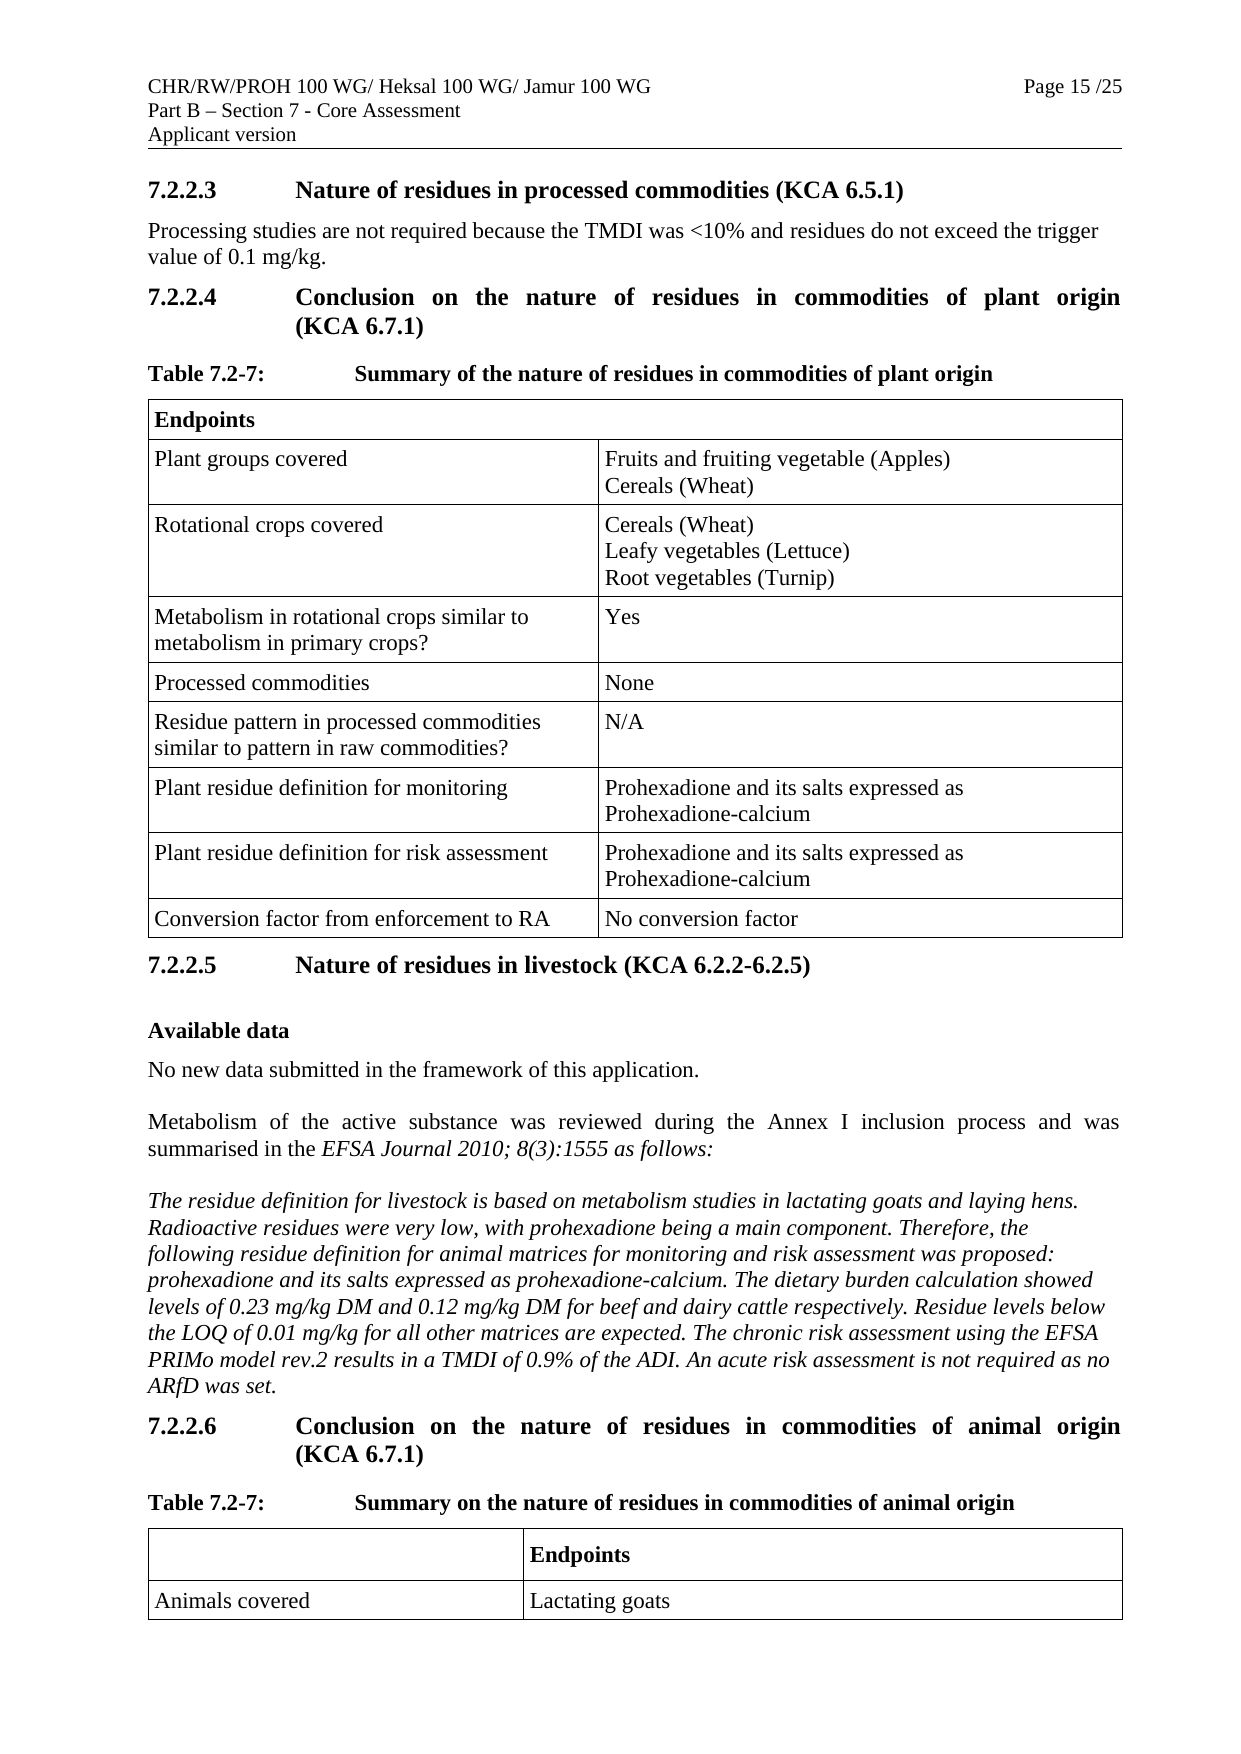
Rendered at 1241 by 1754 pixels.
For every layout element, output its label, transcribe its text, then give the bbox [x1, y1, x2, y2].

table_header Endpoints [524, 1529, 1122, 1580]
table_cell Fruits and fruiting vegetable (Apples) Cereals (Wheat) [599, 440, 1122, 504]
subtitle Nature of residues in processed commodities (KCA 6.5.1) [148, 176, 1122, 204]
table_cell Rotational crops covered [149, 505, 598, 596]
table_cell Plant residue definition for monitoring [149, 768, 598, 832]
text PRIMo model rev.2 results in a TMDI of 0.9% of the ADI. An acute risk assessment is not required as no [148, 1346, 1122, 1372]
table_cell Animals covered [149, 1581, 523, 1619]
table_cell None [599, 663, 1122, 701]
table_cell Plant groups covered [149, 440, 598, 504]
table_cell Prohexadione and its salts expressed as Prohexadione-calcium [599, 768, 1122, 832]
subtitle Nature of residues in livestock (KCA 6.2.2-6.2.5) [148, 951, 1122, 979]
table_cell Prohexadione and its salts expressed as Prohexadione-calcium [599, 833, 1122, 898]
table_cell Lactating goats [524, 1581, 1122, 1619]
table_cell Plant residue definition for risk assessment [149, 833, 598, 898]
table_cell Cereals (Wheat) Leafy vegetables (Lettuce) Root vegetables (Turnip) [599, 505, 1122, 596]
text following residue definition for animal matrices for monitoring and risk assessment was proposed: [148, 1240, 1122, 1267]
text No new data submitted in the framework of this application. [148, 1056, 1122, 1082]
subtitle Conclusion on the nature of residues in commodities of animal origin (KCA 6.7.1) [148, 1411, 1122, 1468]
text prohexadione and its salts expressed as prohexadione-calcium. The dietary burden calculation showed levels of 0.23 mg/kg DM and 0.12 mg/kg DM for beef and dairy cattle respectively. Residue levels below [148, 1267, 1122, 1319]
table_cell N/A [599, 702, 1122, 767]
subtitle Conclusion on the nature of residues in commodities of plant origin (KCA 6.7.1) [148, 282, 1122, 339]
text Radioactive residues were very low, with prohexadione being a main component. Therefore, the [148, 1214, 1122, 1240]
table_header [149, 1529, 523, 1580]
table_cell Conversion factor from enforcement to RA [149, 899, 598, 937]
text The residue definition for livestock is based on metabolism studies in lactating goats and laying hens. [148, 1187, 1122, 1214]
text Available data [148, 1017, 1122, 1043]
text Metabolism of the active substance was reviewed during the Annex I inclusion process and was summarised in the EFSA Journal 2010; 8(3):1555 as follows: [148, 1108, 1122, 1161]
table_cell No conversion factor [599, 899, 1122, 937]
table_header Endpoints [149, 400, 1122, 438]
table_cell Processed commodities [149, 663, 598, 701]
table_cell Yes [599, 597, 1122, 662]
text the LOQ of 0.01 mg/kg for all other matrices are expected. The chronic risk assessment using the EFSA [148, 1319, 1122, 1346]
table_cell Residue pattern in processed commodities similar to pattern in raw commodities? [149, 702, 598, 767]
table_cell Metabolism in rotational crops similar to metabolism in primary crops? [149, 597, 598, 662]
text Processing studies are not required because the TMDI was <10% and residues do not exceed the trigger value of 0.1 mg/kg. [148, 217, 1122, 269]
text ARfD was set. [148, 1372, 1122, 1398]
text Table 7.2-7: Summary of the nature of residues in commodities of plant origin [148, 360, 1122, 387]
